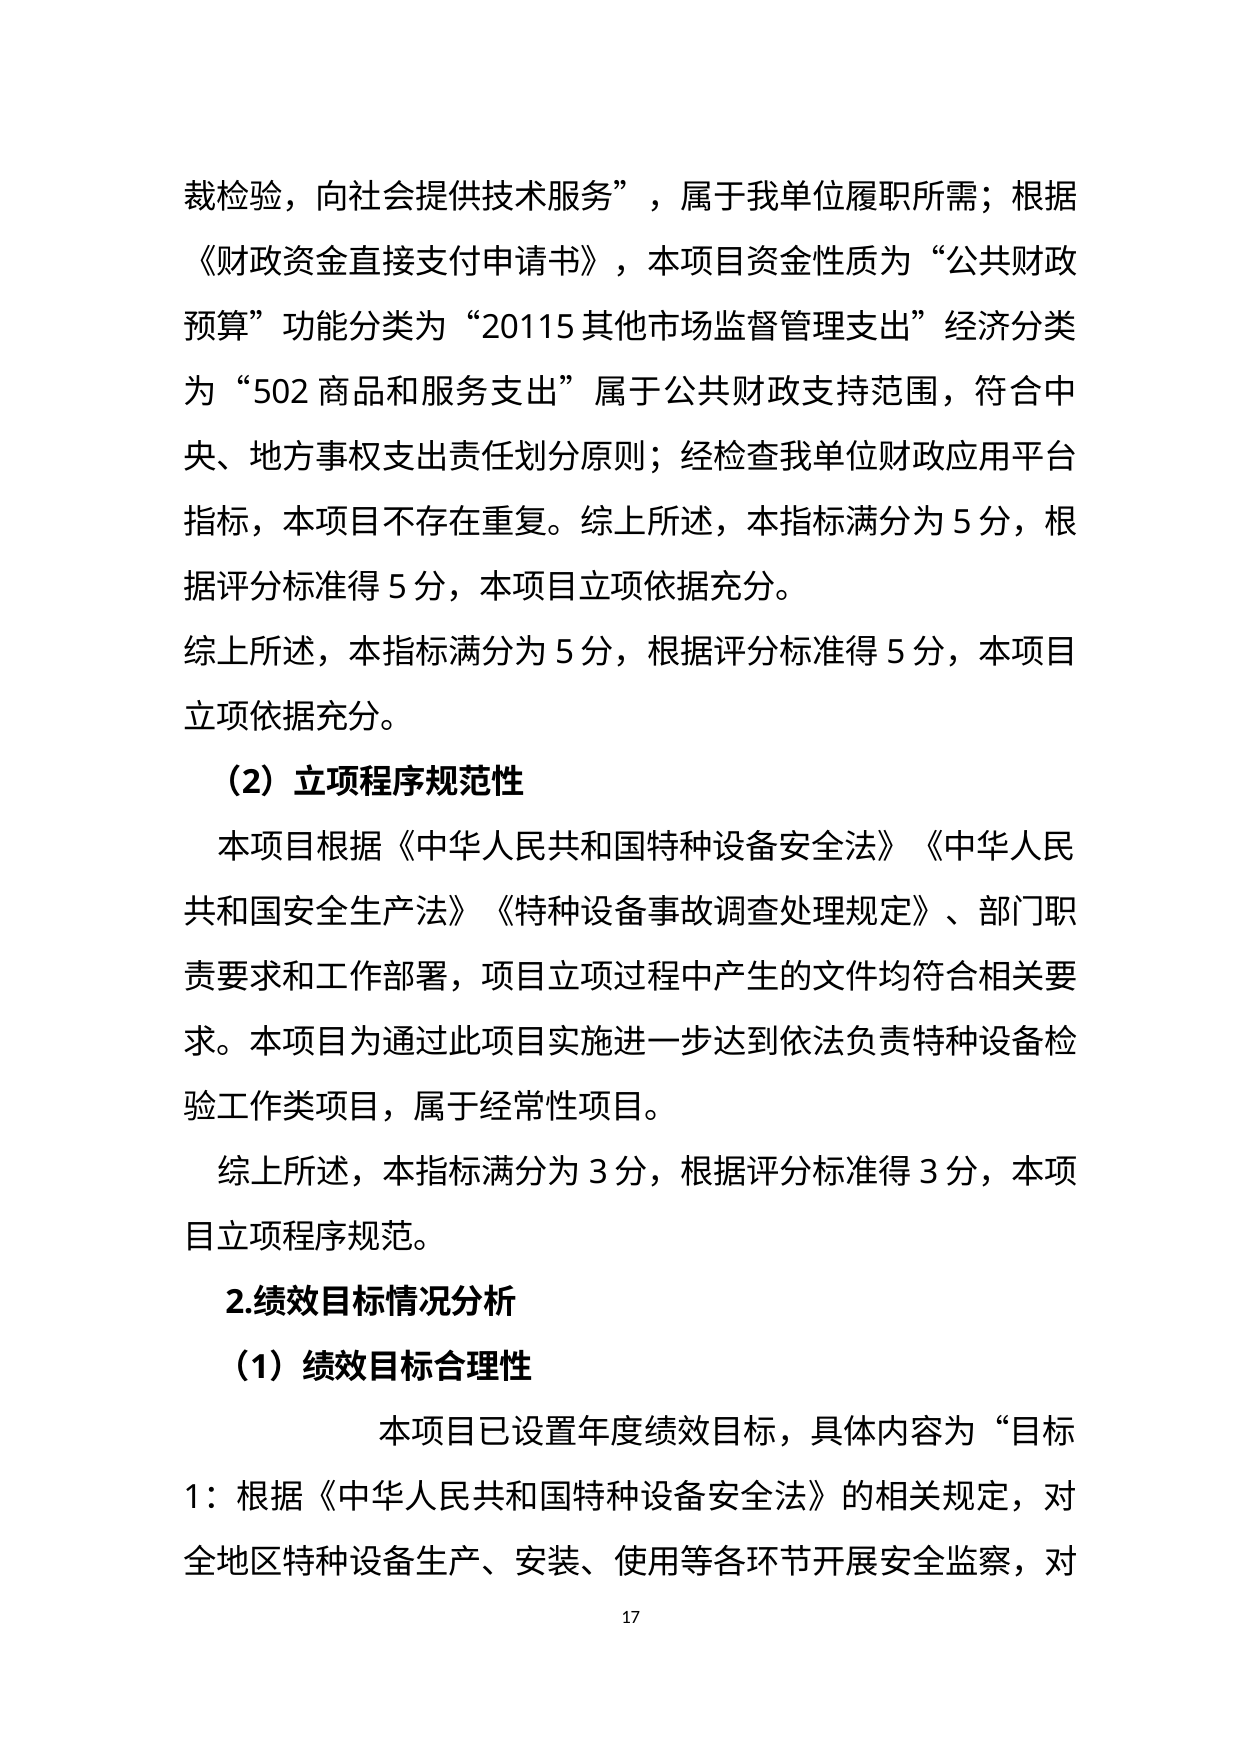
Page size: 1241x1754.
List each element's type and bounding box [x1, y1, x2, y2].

text [183, 162, 1078, 1397]
text [183, 1397, 1078, 1592]
